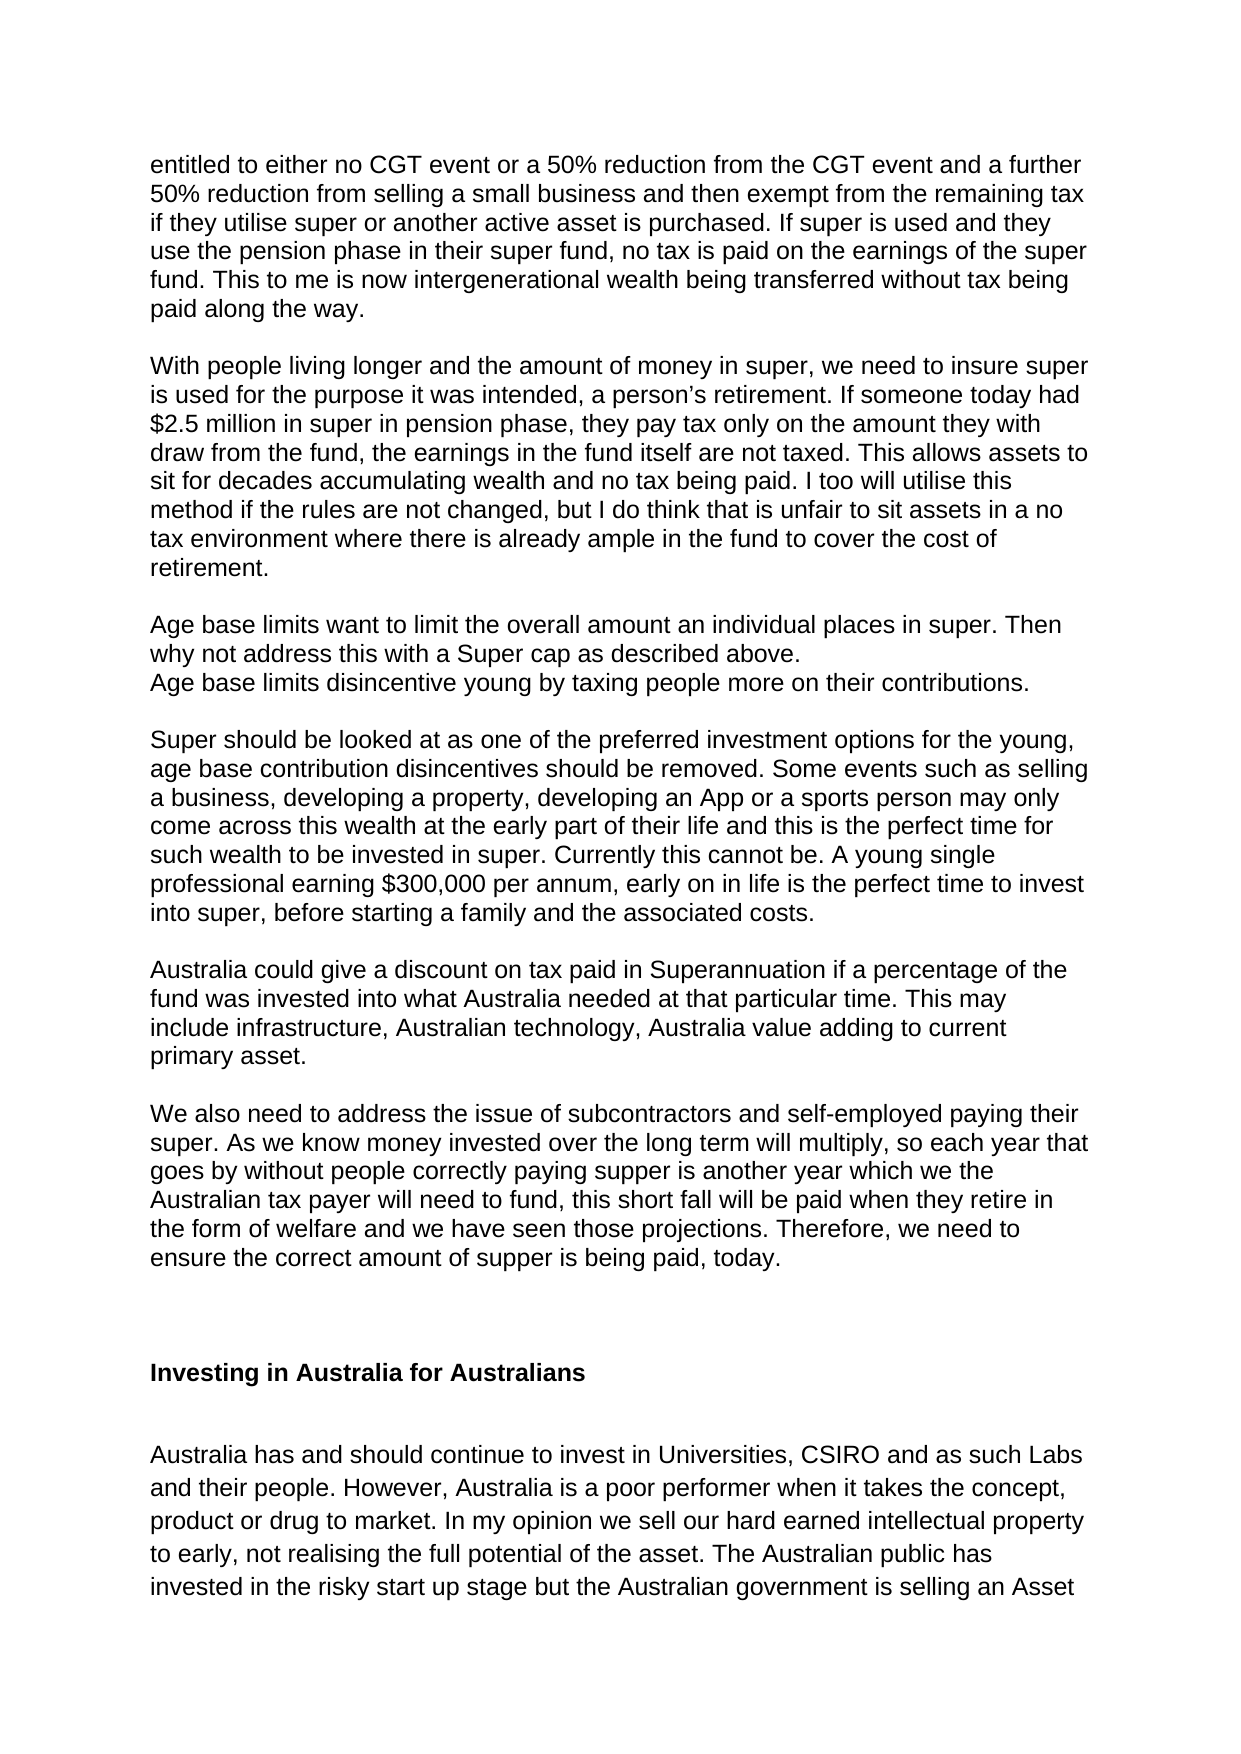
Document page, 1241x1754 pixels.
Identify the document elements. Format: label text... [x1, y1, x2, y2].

text Investing in Australia for Australians [150, 1357, 1090, 1386]
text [150, 150, 1090, 322]
text Age base limits want to limit the overall amount an individual places in super. Then why not address this with a Super cap as described above. [150, 610, 1090, 667]
text Age base limits disincentive young by taxing people more on their contributions. [150, 667, 1090, 696]
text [150, 1440, 1090, 1601]
text Australia could give a discount on tax paid in Superannuation if a percentage of the fund was invested into what Australia needed at that particular time. This may include infrastructure, Australian technology, Australia value adding to current primary asset. [150, 955, 1090, 1070]
text With people living longer and the amount of money in super, we need to insure super is used for the purpose it was intended, a person’s retirement. If someone today had $2.5 million in super in pension phase, they pay tax only on the amount they with draw from the fund, the earnings in the fund itself are not taxed. This allows assets to sit for decades accumulating wealth and no tax being paid. I too will utilise this method if the rules are not changed, but I do think that is unfair to sit assets in a no tax environment where there is already ample in the fund to cover the cost of retirement. [150, 351, 1090, 581]
text Super should be looked at as one of the preferred investment options for the young, age base contribution disincentives should be removed. Some events such as selling a business, developing a property, developing an App or a sports person may only come across this wealth at the early part of their life and this is the perfect time for such wealth to be invested in super. Currently this cannot be. A young single professional earning $300,000 per annum, early on in life is the perfect time to invest into super, before starting a family and the associated costs. [150, 725, 1090, 926]
text We also need to address the issue of subcontractors and self-employed paying their super. As we know money invested over the long term will multiply, so each year that goes by without people correctly paying supper is another year which we the Australian tax payer will need to fund, this short fall will be paid when they retire in the form of welfare and we have seen those projections. Therefore, we need to ensure the correct amount of supper is being paid, today. [150, 1099, 1090, 1271]
